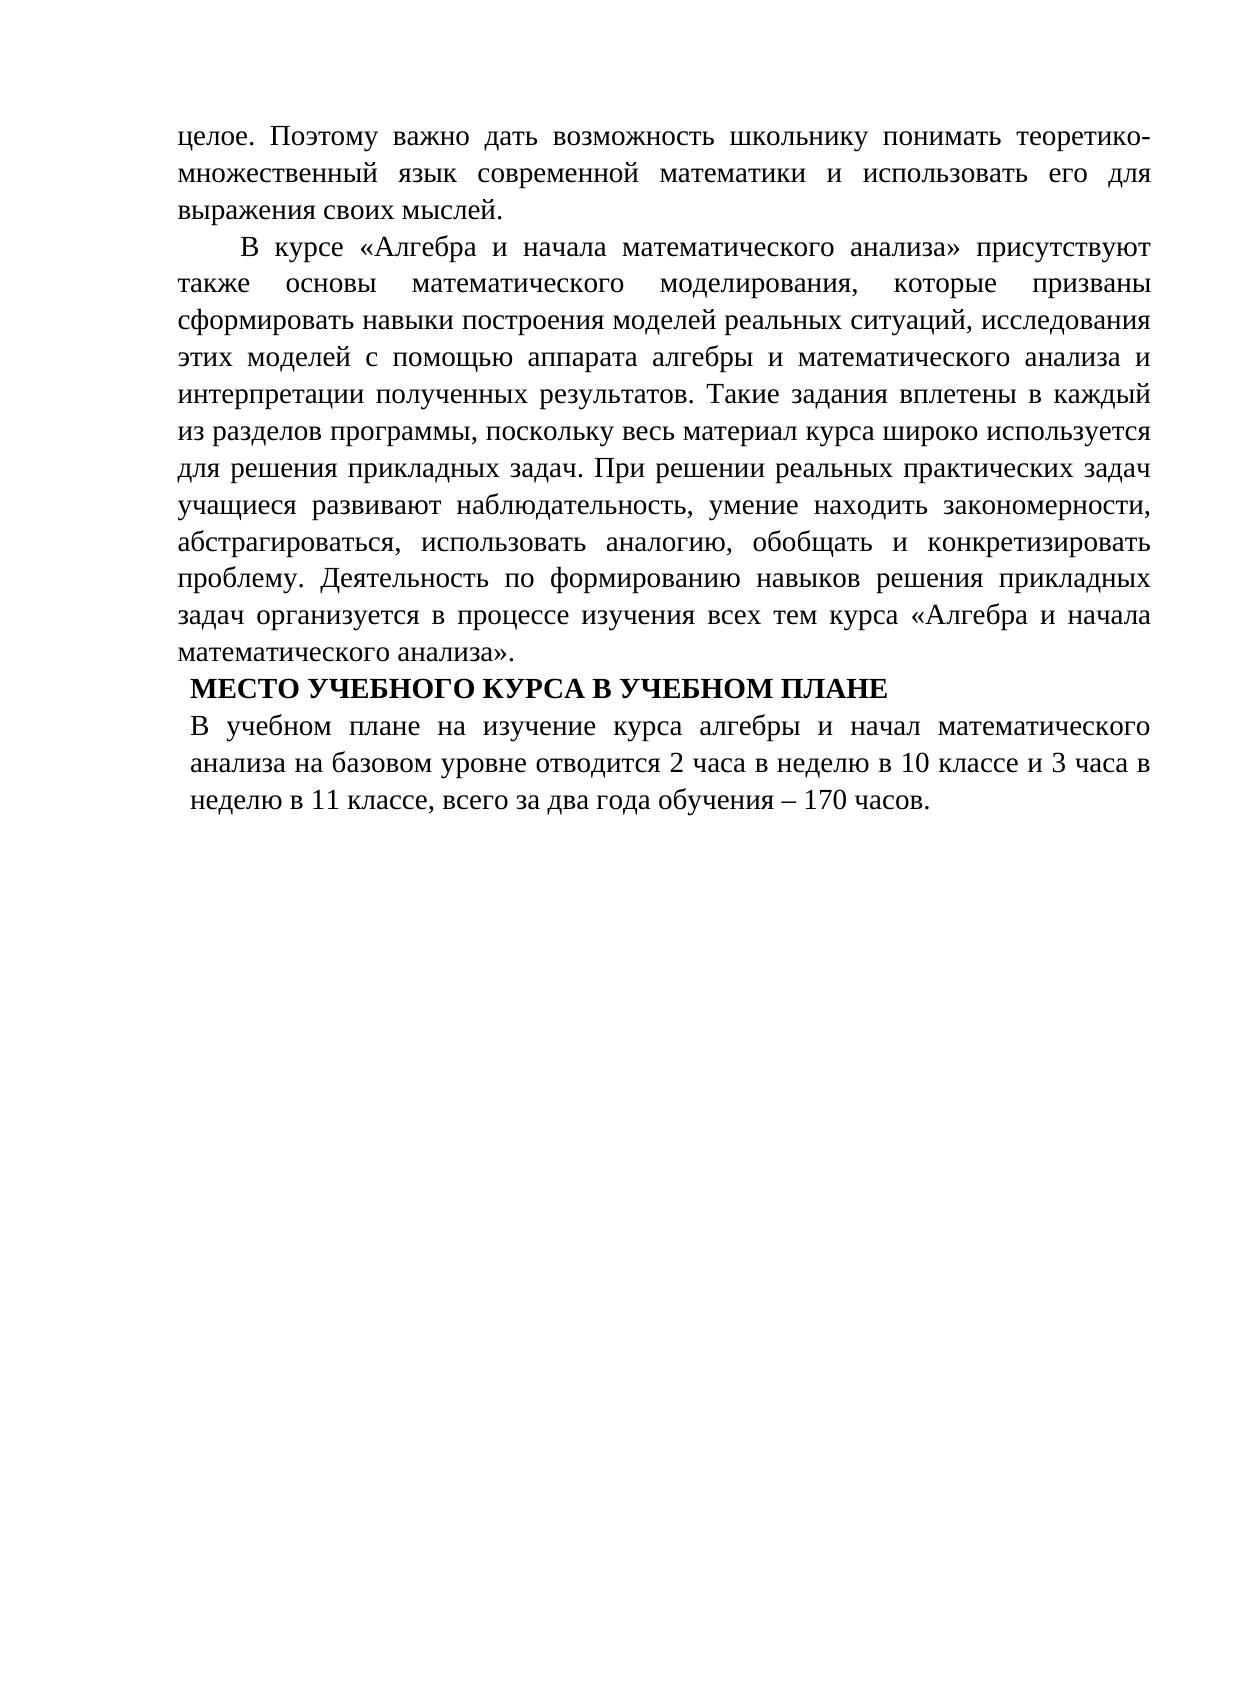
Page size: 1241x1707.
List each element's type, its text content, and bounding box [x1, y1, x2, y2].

text В курсе «Алгебра и начала математического анализа» присутствуют также основы математического моделирования, которые призваны сформировать навыки построения моделей реальных ситуаций, исследования этих моделей с помощью аппарата алгебры и математического анализа и интерпретации полученных результатов. Такие задания вплетены в каждый из разделов программы, поскольку весь материал курса широко используется для решения прикладных задач. При решении реальных практических задач учащиеся развивают наблюдательность, умение находить закономерности, абстрагироваться, использовать аналогию, обобщать и конкретизировать проблему. Деятельность по формированию навыков решения прикладных задач организуется в процессе изучения всех тем курса «Алгебра и начала математического анализа». [177, 229, 1152, 668]
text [177, 118, 1152, 225]
text В учебном плане на изучение курса алгебры и начал математического анализа на базовом уровне отводится 2 часа в неделю в 10 классе и 3 часа в неделю в 11 классе, всего за два года обучения – 170 часов. [190, 708, 1152, 815]
text МЕСТО УЧЕБНОГО КУРСА В УЧЕБНОМ ПЛАНЕ [190, 671, 1152, 705]
